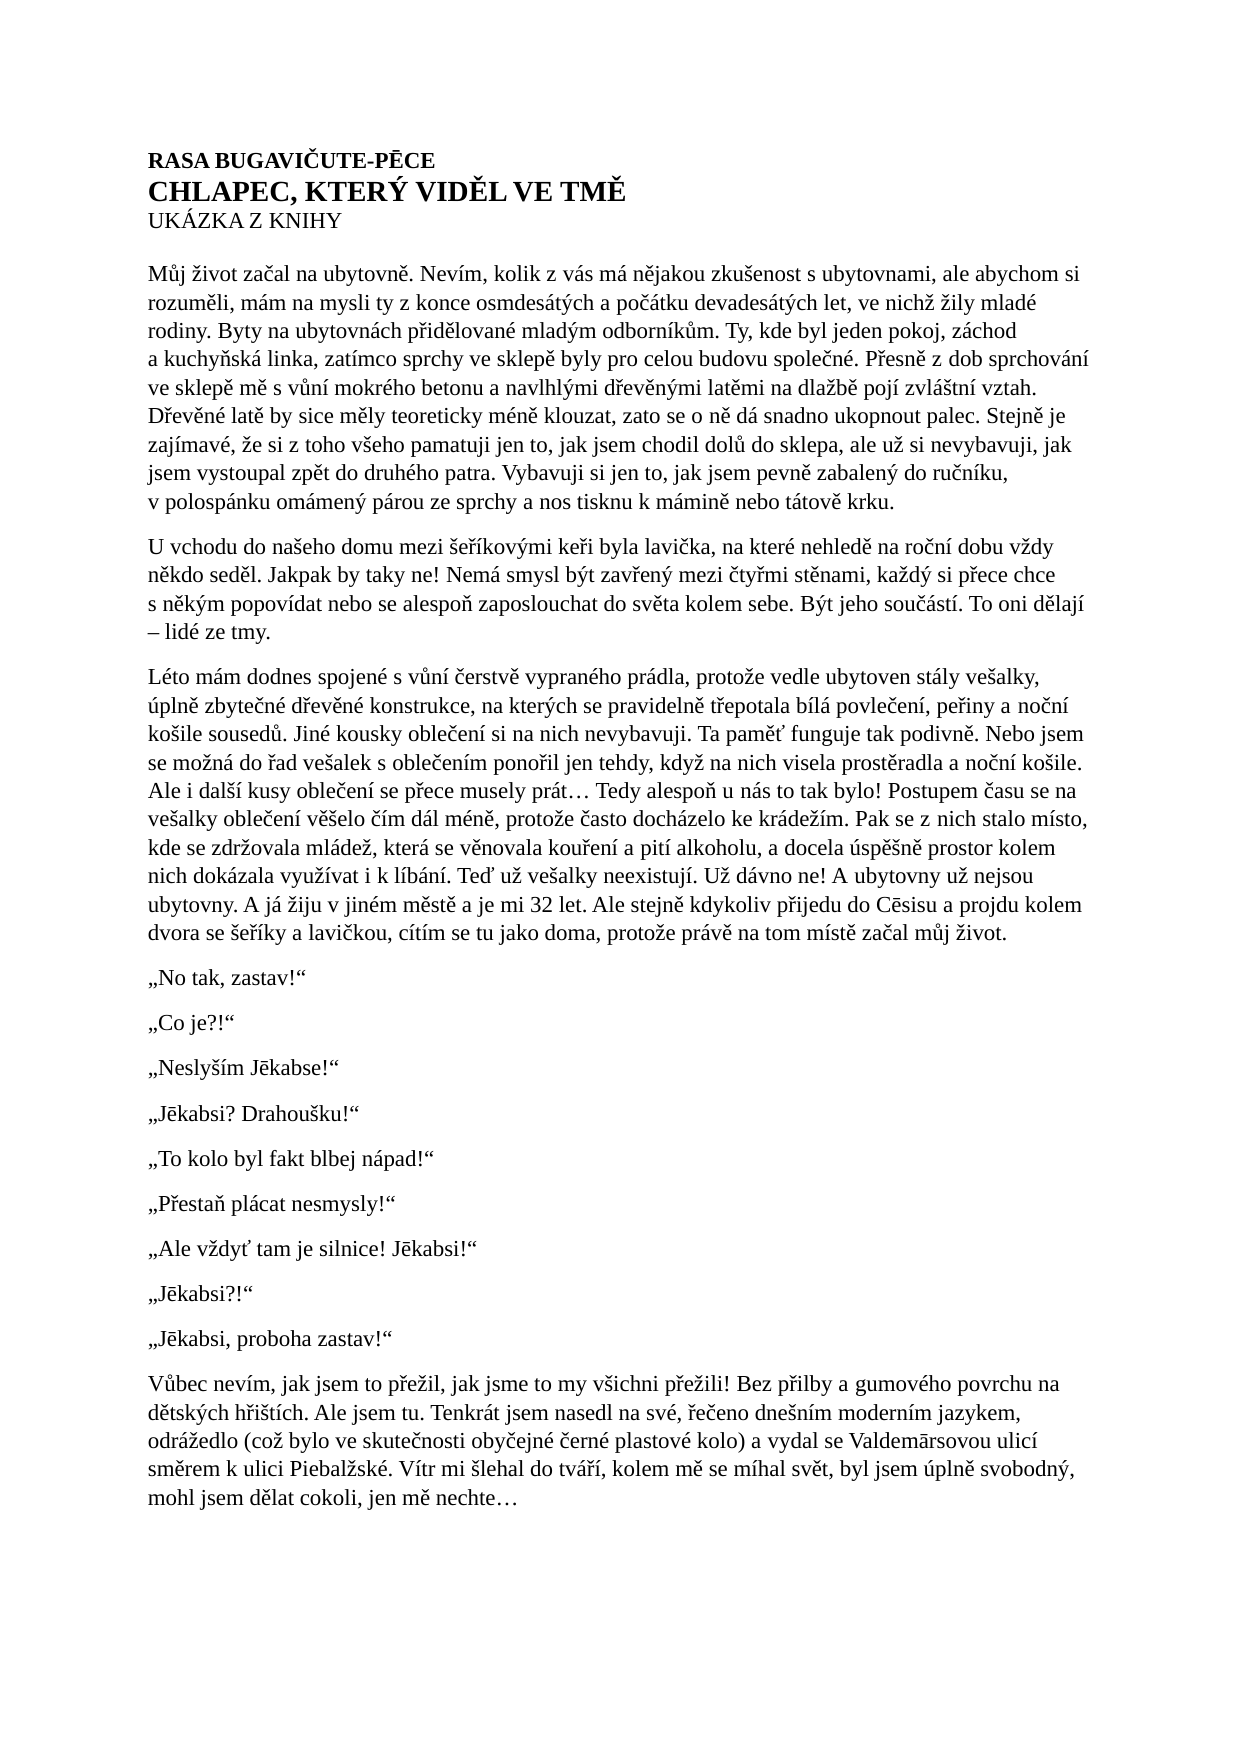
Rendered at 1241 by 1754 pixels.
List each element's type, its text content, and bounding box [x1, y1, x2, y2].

text „Jēkabsi?!“ [148, 1280, 1093, 1306]
text „Jēkabsi, proboha zastav!“ [148, 1325, 1093, 1351]
text „Co je?!“ [148, 1009, 1093, 1036]
text RASA BUGAVIČUTE-PĒCE [148, 148, 1093, 174]
text „Jēkabsi? Drahoušku!“ [148, 1099, 1093, 1126]
text UKÁZKA Z KNIHY [148, 207, 1093, 234]
text U vchodu do našeho domu mezi šeříkovými keři byla lavička, na které nehledě na roční dobu vždy někdo seděl. Jakpak by taky ne! Nemá smysl být zavřený mezi čtyřmi stěnami, každý si přece chce s někým popovídat nebo se alespoň zaposlouchat do světa kolem sebe. Být jeho součástí. To oni dělají – lidé ze tmy. [148, 533, 1093, 644]
text „No tak, zastav!“ [148, 964, 1093, 991]
text „Neslyším Jēkabse!“ [148, 1054, 1093, 1081]
text Léto mám dodnes spojené s vůní čerstvě vypraného prádla, protože vedle ubytoven stály vešalky, úplně zbytečné dřevěné konstrukce, na kterých se pravidelně třepotala bílá povlečení, peřiny a noční košile sousedů. Jiné kousky oblečení si na nich nevybavuji. Ta paměť funguje tak podivně. Nebo jsem se možná do řad vešalek s oblečením ponořil jen tehdy, když na nich visela prostěradla a noční košile. Ale i další kusy oblečení se přece musely prát… Tedy alespoň u nás to tak bylo! Postupem času se na vešalky oblečení věšelo čím dál méně, protože často docházelo ke krádežím. Pak se z nich stalo místo, kde se zdržovala mládež, která se věnovala kouření a pití alkoholu, a docela úspěšně prostor kolem nich dokázala využívat i k líbání. Teď už vešalky neexistují. Už dávno ne! A ubytovny už nejsou ubytovny. A já žiju v jiném městě a je mi 32 let. Ale stejně kdykoliv přijedu do Cēsisu a projdu kolem dvora se šeříky a lavičkou, cítím se tu jako doma, protože právě na tom místě začal můj život. [148, 663, 1093, 946]
text Můj život začal na ubytovně. Nevím, kolik z vás má nějakou zkušenost s ubytovnami, ale abychom si rozuměli, mám na mysli ty z konce osmdesátých a počátku devadesátých let, ve nichž žily mladé rodiny. Byty na ubytovnách přidělované mladým odborníkům. Ty, kde byl jeden pokoj, záchod a kuchyňská linka, zatímco sprchy ve sklepě byly pro celou budovu společné. Přesně z dob sprchování ve sklepě mě s vůní mokrého betonu a navlhlými dřevěnými latěmi na dlažbě pojí zvláštní vztah. Dřevěné latě by sice měly teoreticky méně klouzat, zato se o ně dá snadno ukopnout palec. Stejně je zajímavé, že si z toho všeho pamatuji jen to, jak jsem chodil dolů do sklepa, ale už si nevybavuji, jak jsem vystoupal zpět do druhého patra. Vybavuji si jen to, jak jsem pevně zabalený do ručníku, v polospánku omámený párou ze sprchy a nos tisknu k mámině nebo tátově krku. [148, 260, 1093, 514]
text „Přestaň plácat nesmysly!“ [148, 1190, 1093, 1216]
text „To kolo byl fakt blbej nápad!“ [148, 1145, 1093, 1171]
text CHLAPEC, KTERÝ VIDĚL VE TMĚ [148, 174, 1093, 207]
text „Ale vždyť tam je silnice! Jēkabsi!“ [148, 1235, 1093, 1261]
text Vůbec nevím, jak jsem to přežil, jak jsme to my všichni přežili! Bez přilby a gumového povrchu na dětských hřištích. Ale jsem tu. Tenkrát jsem nasedl na své, řečeno dnešním moderním jazykem, odrážedlo (což bylo ve skutečnosti obyčejné černé plastové kolo) a vydal se Valde­mārsovou ulicí směrem k ulici Piebalžské. Vítr mi šlehal do tváří, kolem mě se míhal svět, byl jsem úplně svobodný, mohl jsem dělat cokoli, jen mě nechte… [148, 1370, 1093, 1510]
